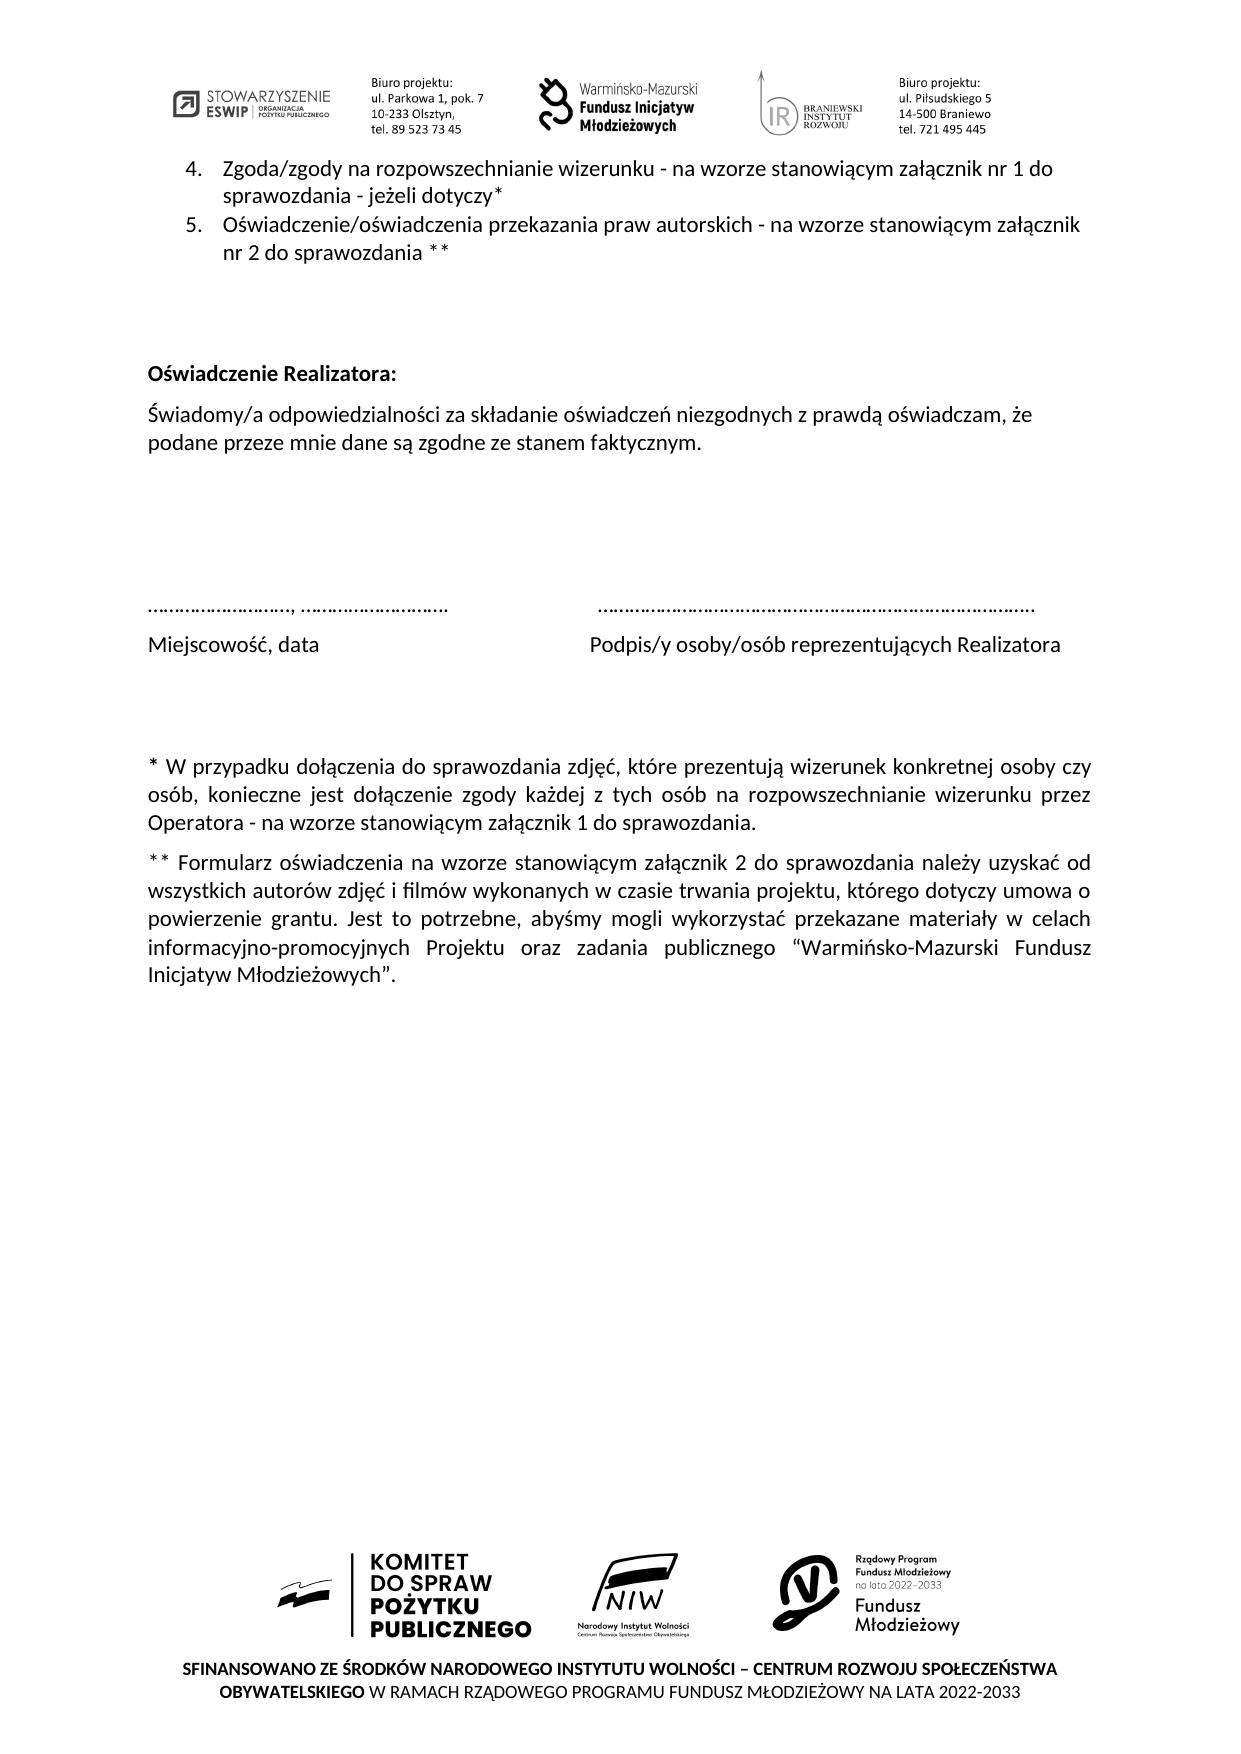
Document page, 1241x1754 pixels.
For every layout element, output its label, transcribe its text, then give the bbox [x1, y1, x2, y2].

text * W przypadku dołączenia do sprawozdania zdjęć, które prezentują wizerunek konkretnej osoby czy osób, konieczne jest dołączenie zgody każdej z tych osób na rozpowszechnianie wizerunku przez Operatora - na wzorze stanowiącym załącznik 1 do sprawozdania. [148, 752, 1093, 836]
picture [147, 59, 1093, 154]
list Oświadczenie/oświadczenia przekazania praw autorskich - na wzorze stanowiącym załącznik nr 2 do sprawozdania ** [185, 210, 1093, 266]
text ** Formularz oświadczenia na wzorze stanowiącym załącznik 2 do sprawozdania należy uzyskać od wszystkich autorów zdjęć i filmów wykonanych w czasie trwania projektu, którego dotyczy umowa o powierzenie grantu. Jest to potrzebne, abyśmy mogli wykorzystać przekazane materiały w celach informacyjno-promocyjnych Projektu oraz zadania publicznego “Warmińsko-Mazurski Fundusz Inicjatyw Młodzieżowych”. [148, 848, 1093, 989]
text Świadomy/a odpowiedzialności za składanie oświadczeń niezgodnych z prawdą oświadczam, że podane przeze mnie dane są zgodne ze stanem faktycznym. [148, 400, 1093, 456]
text Miejscowość, data Podpis/y osoby/osób reprezentujących Realizatora [148, 630, 1093, 658]
list Zgoda/zgody na rozpowszechnianie wizerunku - na wzorze stanowiącym załącznik nr 1 do sprawozdania - jeżeli dotyczy* [185, 154, 1093, 210]
text Oświadczenie Realizatora: [148, 359, 1093, 387]
picture [262, 1537, 979, 1658]
text ………………………, ………………………. ……………………………………………………………………….. [148, 590, 1093, 618]
